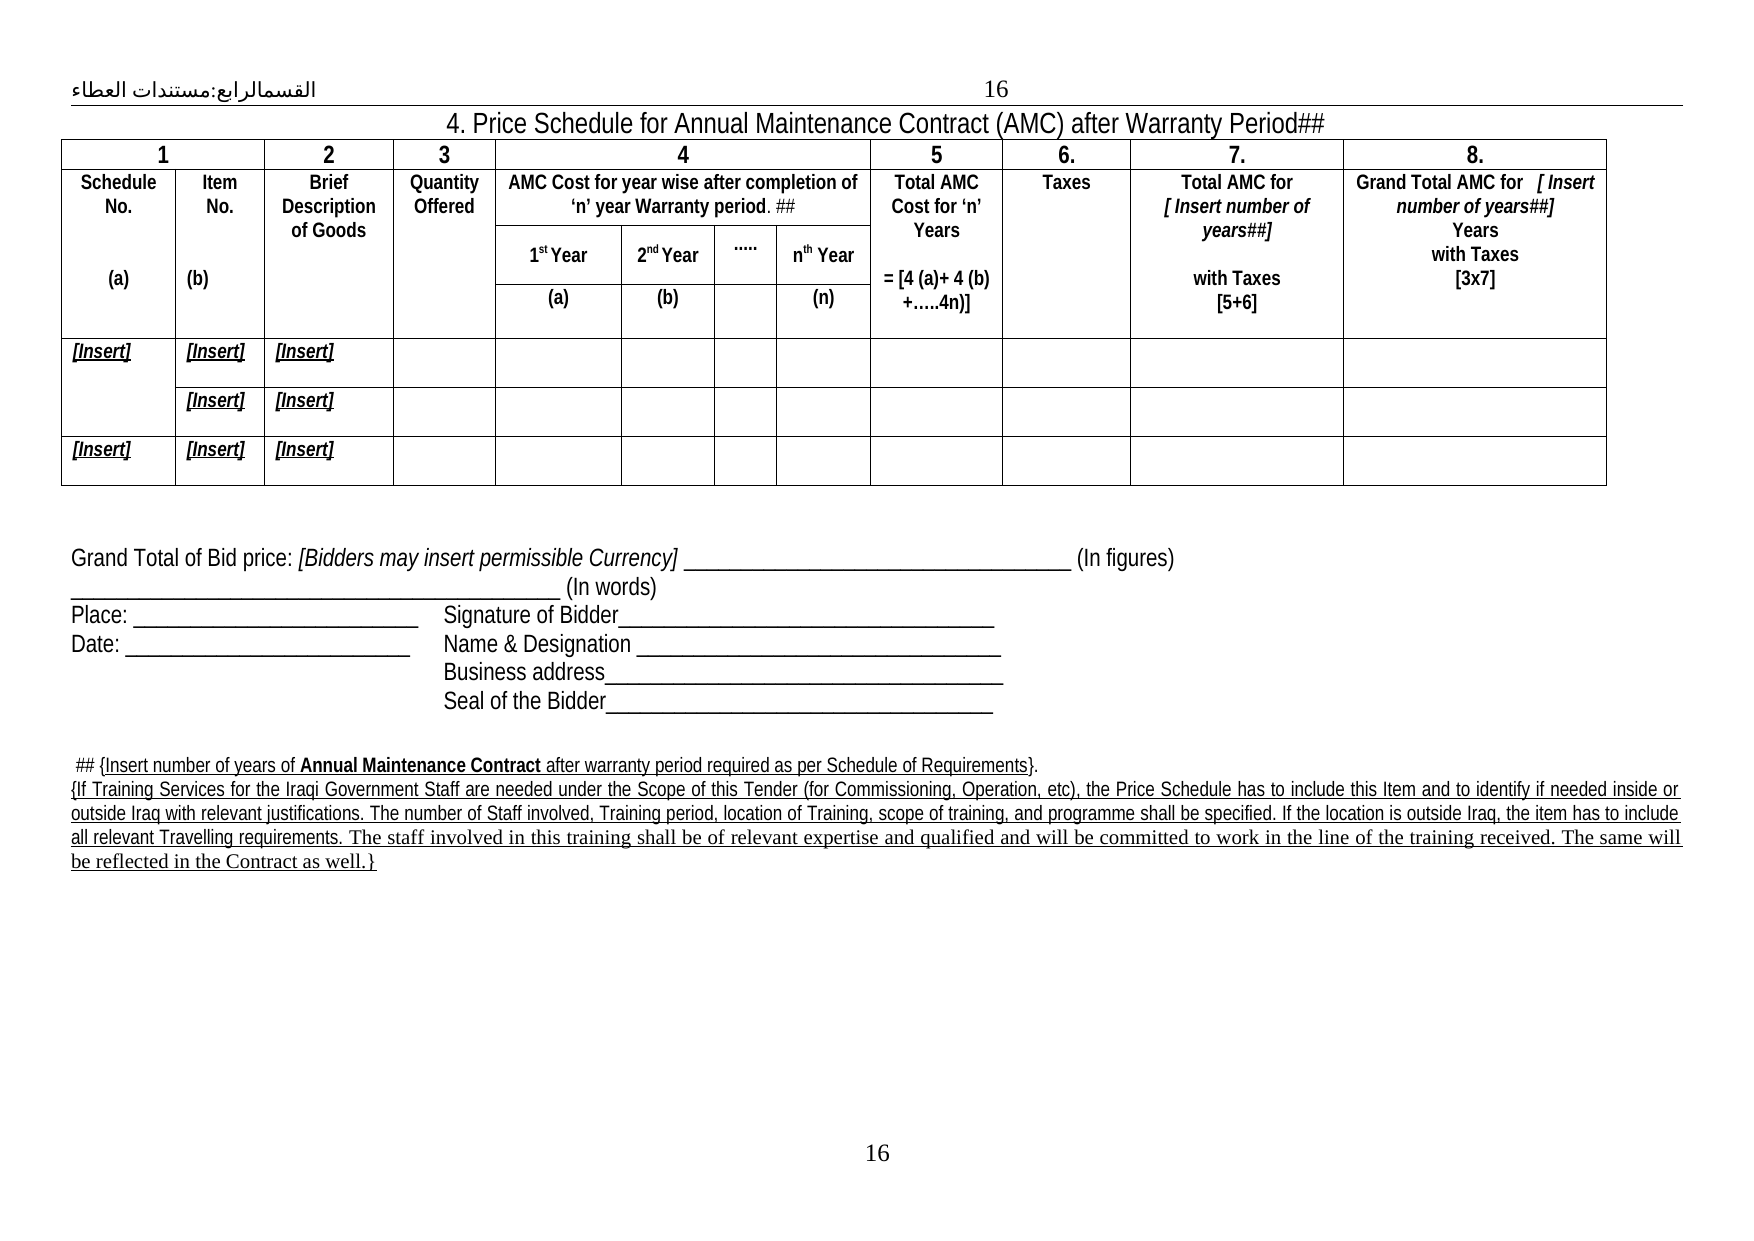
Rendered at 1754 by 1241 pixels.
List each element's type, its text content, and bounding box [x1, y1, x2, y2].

table_header 3 [394, 140, 495, 169]
table_cell Brief Description of Goods [265, 170, 393, 338]
table_header 6. [1003, 140, 1130, 169]
table_cell AMC Cost for year wise after completion of ‘n’ year Warranty period. ## [496, 170, 870, 225]
table_header Signature of Bidder_________________________________ Name & Designation ________________________________ Business address___________________________________ Seal of the Bidder__________________________________ [432, 600, 1016, 715]
text ## {Insert number of years of Annual Maintenance Contract after warranty period required as per Schedule of Requirements}. [71, 753, 1691, 777]
table_cell [496, 388, 621, 436]
table_cell [394, 339, 495, 387]
table_cell [1131, 339, 1343, 387]
table_cell [715, 285, 776, 338]
table_cell [Insert] [176, 437, 264, 484]
table_cell [496, 437, 621, 484]
table_cell Total AMC for [ Insert number of years##] with Taxes [5+6] [1131, 170, 1343, 338]
table_cell Schedule No. (a) [62, 170, 175, 338]
text 4. Price Schedule for Annual Maintenance Contract (AMC) after Warranty Period## [89, 106, 1683, 139]
table_cell [1344, 339, 1606, 387]
table_cell 1st Year [496, 226, 621, 283]
table_header 5 [871, 140, 1002, 169]
table_header 8. [1344, 140, 1606, 169]
table_cell (n) [777, 285, 870, 338]
table_cell [622, 339, 714, 387]
table_cell [777, 339, 870, 387]
table_header 7. [1131, 140, 1343, 169]
table_cell [Insert] [265, 437, 393, 484]
table_cell Item No. (b) [176, 170, 264, 338]
table_cell Grand Total AMC for [ Insert number of years##] Years with Taxes [3x7] [1344, 170, 1606, 338]
table_cell [1344, 388, 1606, 436]
table_header 4 [496, 140, 870, 169]
table_header Place: _________________________ Date: _________________________ [60, 600, 432, 715]
table_cell nth Year [777, 226, 870, 283]
table_cell [Insert] [176, 388, 264, 436]
table_cell [394, 388, 495, 436]
table_cell [Insert] [265, 339, 393, 387]
table_cell [715, 339, 776, 387]
table_cell [777, 388, 870, 436]
table_cell Total AMC Cost for ‘n’ Years = [4 (a)+ 4 (b)+…..4n)] [871, 170, 1002, 338]
table_cell 2nd Year [622, 226, 714, 283]
table_cell [871, 437, 1002, 484]
table_cell [1131, 388, 1343, 436]
text Grand Total of Bid price: [Bidders may insert permissible Currency] __________________________________ (In figures) ___________________________________________ (In words) [71, 543, 1683, 600]
table_cell (a) [496, 285, 621, 338]
table_cell [622, 437, 714, 484]
table_cell [1131, 437, 1343, 484]
table_cell [1003, 388, 1130, 436]
table_cell [1003, 437, 1130, 484]
table_cell Quantity Offered [394, 170, 495, 338]
text {If Training Services for the Iraqi Government Staff are needed under the Scope of this Tender (for Commissioning, Operation, etc), the Price Schedule has to include this Item and to identify if needed inside or outside Iraq with relevant justifications. The number of Staff involved, Training period, location of Training, scope of training, and programme shall be specified. If the location is outside Iraq, the item has to include all relevant Travelling requirements. The staff involved in this training shall be of relevant expertise and qualified and will be committed to work in the line of the training received. The same will be reflected in the Contract as well.} [71, 847, 1683, 873]
table_cell ..... [715, 226, 776, 283]
table_cell [496, 339, 621, 387]
table_cell [Insert] [62, 437, 175, 484]
table_cell [Insert] [265, 388, 393, 436]
table_cell [715, 388, 776, 436]
table_cell [715, 437, 776, 484]
text {If Training Services for the Iraqi Government Staff are needed under the Scope of this Tender (for Commissioning, Operation, etc), the Price Schedule has to include this Item and to identify if needed inside or outside Iraq with relevant justifications. The number of Staff involved, Training period, location of Training, scope of training, and programme shall be specified. If the location is outside Iraq, the item has to include all relevant Travelling requirements. The staff involved in this training shall be of relevant expertise and qualified and will be committed to work in the line of the training received. The same will be reflected in the Contract as well.} [71, 777, 1683, 846]
table_cell [394, 437, 495, 484]
table_cell [Insert] [62, 339, 175, 436]
table_cell [1003, 339, 1130, 387]
table_cell [Insert] [176, 339, 264, 387]
table_cell [871, 339, 1002, 387]
table_cell (b) [622, 285, 714, 338]
table_cell [622, 388, 714, 436]
table_cell [1344, 437, 1606, 484]
table_header 1 [62, 140, 264, 169]
table_cell [871, 388, 1002, 436]
table_cell [777, 437, 870, 484]
table_header 2 [265, 140, 393, 169]
table_cell Taxes [1003, 170, 1130, 338]
